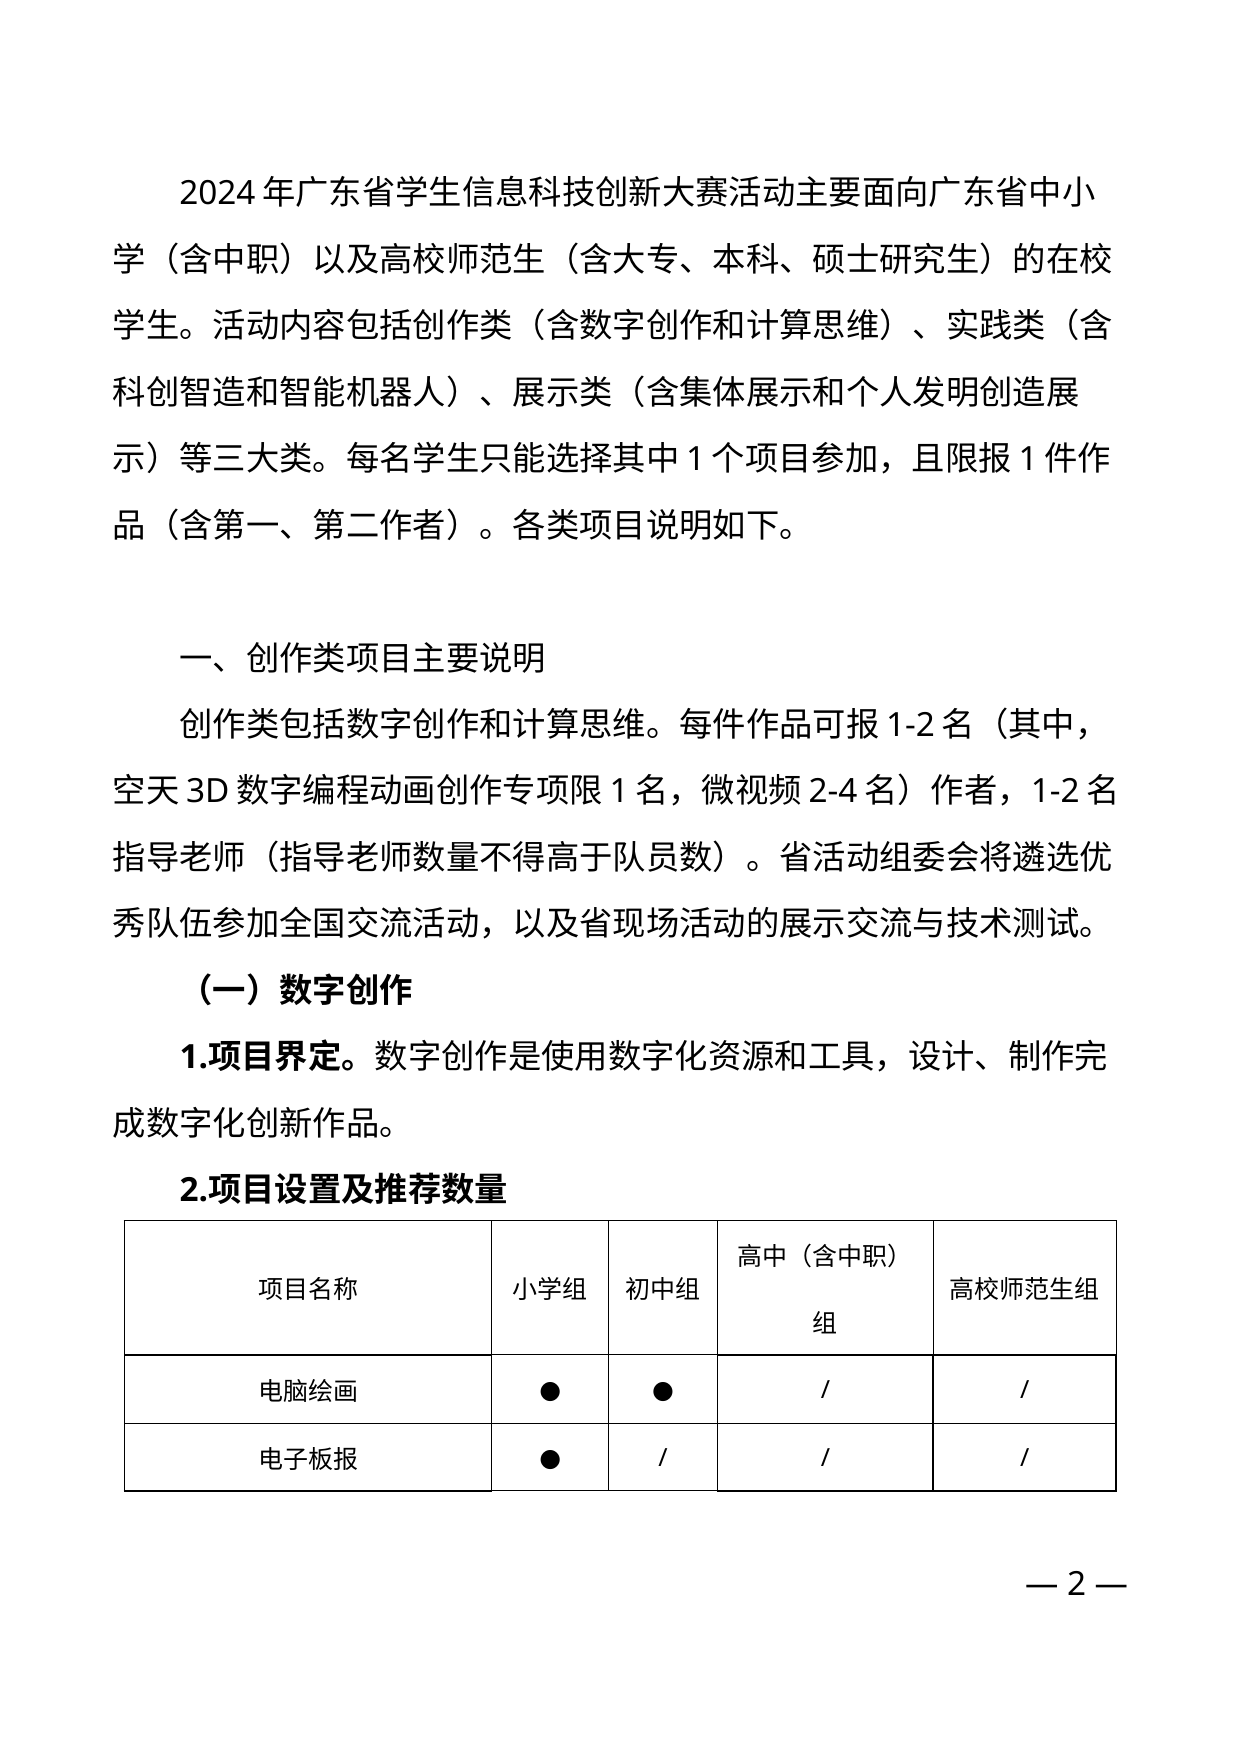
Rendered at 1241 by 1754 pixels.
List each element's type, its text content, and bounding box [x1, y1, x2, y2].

text 创作类包括数字创作和计算思维。每件作品可报1-2名（其中，空天3D数字编程动画创作专项限1名，微视频2-4名）作者，1-2名指导老师（指导老师数量不得高于队员数）。省活动组委会将遴选优秀队伍参加全国交流活动，以及省现场活动的展示交流与技术测试。 [112, 689, 1128, 954]
text 1.项目界定。数字创作是使用数字化资源和工具，设计、制作完成数字化创新作品。 [112, 1021, 1128, 1154]
text 2.项目设置及推荐数量 [112, 1154, 1128, 1220]
table_cell / [608, 1424, 717, 1490]
table_cell 电子板报 [125, 1424, 491, 1490]
table_cell ● [492, 1424, 607, 1490]
table_cell / [934, 1356, 1115, 1422]
table_header 初中组 [608, 1221, 717, 1354]
table_header 小学组 [492, 1221, 607, 1354]
table_header 高校师范生组 [933, 1221, 1116, 1354]
table_cell ● [492, 1355, 607, 1422]
table_cell / [934, 1424, 1115, 1490]
table_cell ● [608, 1355, 717, 1422]
table_cell 电脑绘画 [125, 1356, 491, 1422]
text 2024年广东省学生信息科技创新大赛活动主要面向广东省中小学（含中职）以及高校师范生（含大专、本科、硕士研究生）的在校学生。活动内容包括创作类（含数字创作和计算思维）、实践类（含科创智造和智能机器人）、展示类（含集体展示和个人发明创造展示）等三大类。每名学生只能选择其中1个项目参加，且限报1件作品（含第一、第二作者）。各类项目说明如下。 [112, 157, 1128, 556]
table_cell / [718, 1424, 932, 1490]
table_header 项目名称 [125, 1221, 491, 1354]
text （一）数字创作 [112, 954, 1128, 1021]
table_header 高中（含中职）组 [718, 1221, 932, 1354]
table_cell / [718, 1356, 932, 1422]
text 一、创作类项目主要说明 [112, 622, 1128, 689]
